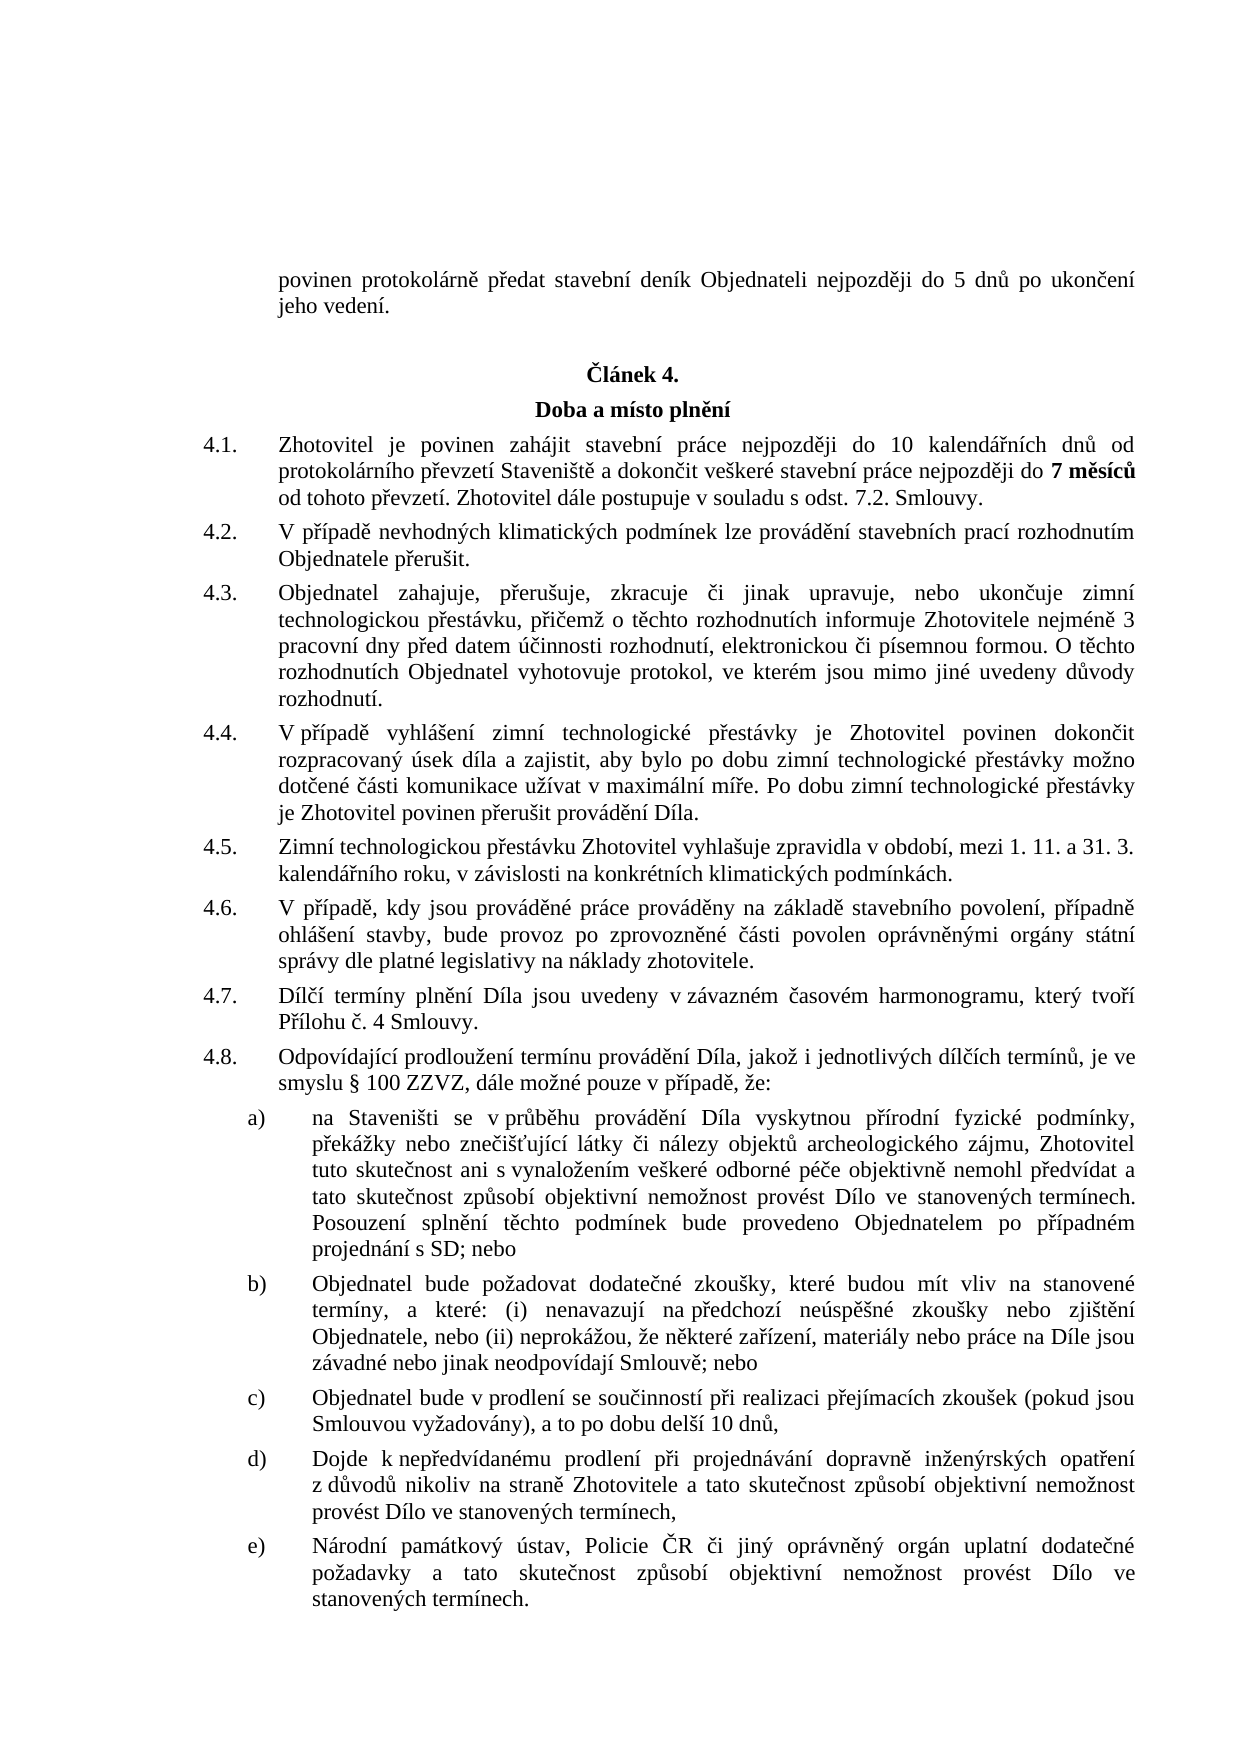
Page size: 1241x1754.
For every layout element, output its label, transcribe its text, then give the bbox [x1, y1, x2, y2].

list Dojde k nepředvídanému prodlení při projednávání dopravně inženýrských opatření z důvodů nikoliv na straně Zhotovitele a tato skutečnost způsobí objektivní nemožnost provést Dílo ve stanovených termínech, [247, 1445, 1136, 1524]
list Odpovídající prodloužení termínu provádění Díla, jakož i jednotlivých dílčích termínů, je ve smyslu § 100 ZZVZ, dále možné pouze v případě, že: [203, 1043, 1136, 1095]
list Objednatel bude požadovat dodatečné zkoušky, které budou mít vliv na stanovené termíny, a které: (i) nenavazují na předchozí neúspěšné zkoušky nebo zjištění Objednatele, nebo (ii) neprokážou, že některé zařízení, materiály nebo práce na Díle jsou závadné nebo jinak neodpovídají Smlouvě; nebo [247, 1270, 1136, 1376]
list Zimní technologickou přestávku Zhotovitel vyhlašuje zpravidla v období, mezi 1. 11. a 31. 3. kalendářního roku, v závislosti na konkrétních klimatických podmínkách. [203, 833, 1136, 886]
list Objednatel zahajuje, přerušuje, zkracuje či jinak upravuje, nebo ukončuje zimní technologickou přestávku, přičemž o těchto rozhodnutích informuje Zhotovitele nejméně 3 pracovní dny před datem účinnosti rozhodnutí, elektronickou či písemnou formou. O těchto rozhodnutích Objednatel vyhotovuje protokol, ve kterém jsou mimo jiné uvedeny důvody rozhodnutí. [203, 579, 1136, 711]
list Dílčí termíny plnění Díla jsou uvedeny v závazném časovém harmonogramu, který tvoří Přílohu č. 4 Smlouvy. [203, 982, 1136, 1034]
list V případě, kdy jsou prováděné práce prováděny na základě stavebního povolení, případně ohlášení stavby, bude provoz po zprovozněné části povolen oprávněnými orgány státní správy dle platné legislativy na náklady zhotovitele. [203, 894, 1136, 973]
list Národní památkový ústav, Policie ČR či jiný oprávněný orgán uplatní dodatečné požadavky a tato skutečnost způsobí objektivní nemožnost provést Dílo ve stanovených termínech. [247, 1532, 1136, 1611]
list Zhotovitel je povinen zahájit stavební práce nejpozději do 10 kalendářních dnů od protokolárního převzetí Staveniště a dokončit veškeré stavební práce nejpozději do 7 měsíců od tohoto převzetí. Zhotovitel dále postupuje v souladu s odst. 7.2. Smlouvy. [203, 431, 1136, 510]
list Objednatel bude v prodlení se součinností při realizaci přejímacích zkoušek (pokud jsou Smlouvou vyžadovány), a to po dobu delší 10 dnů, [247, 1384, 1136, 1437]
list V případě nevhodných klimatických podmínek lze provádění stavebních prací rozhodnutím Objednatele přerušit. [203, 518, 1136, 571]
list V případě vyhlášení zimní technologické přestávky je Zhotovitel povinen dokončit rozpracovaný úsek díla a zajistit, aby bylo po dobu zimní technologické přestávky možno dotčené části komunikace užívat v maximální míře. Po dobu zimní technologické přestávky je Zhotovitel povinen přerušit provádění Díla. [203, 719, 1136, 825]
list na Staveništi se v průběhu provádění Díla vyskytnou přírodní fyzické podmínky, překážky nebo znečišťující látky či nálezy objektů archeologického zájmu, Zhotovitel tuto skutečnost ani s vynaložením veškeré odborné péče objektivně nemohl předvídat a tato skutečnost způsobí objektivní nemožnost provést Dílo ve stanovených termínech. Posouzení splnění těchto podmínek bude provedeno Objednatelem po případném projednání s SD; nebo [247, 1104, 1136, 1262]
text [203, 266, 1136, 318]
text Doba a místo plnění [129, 396, 1136, 423]
